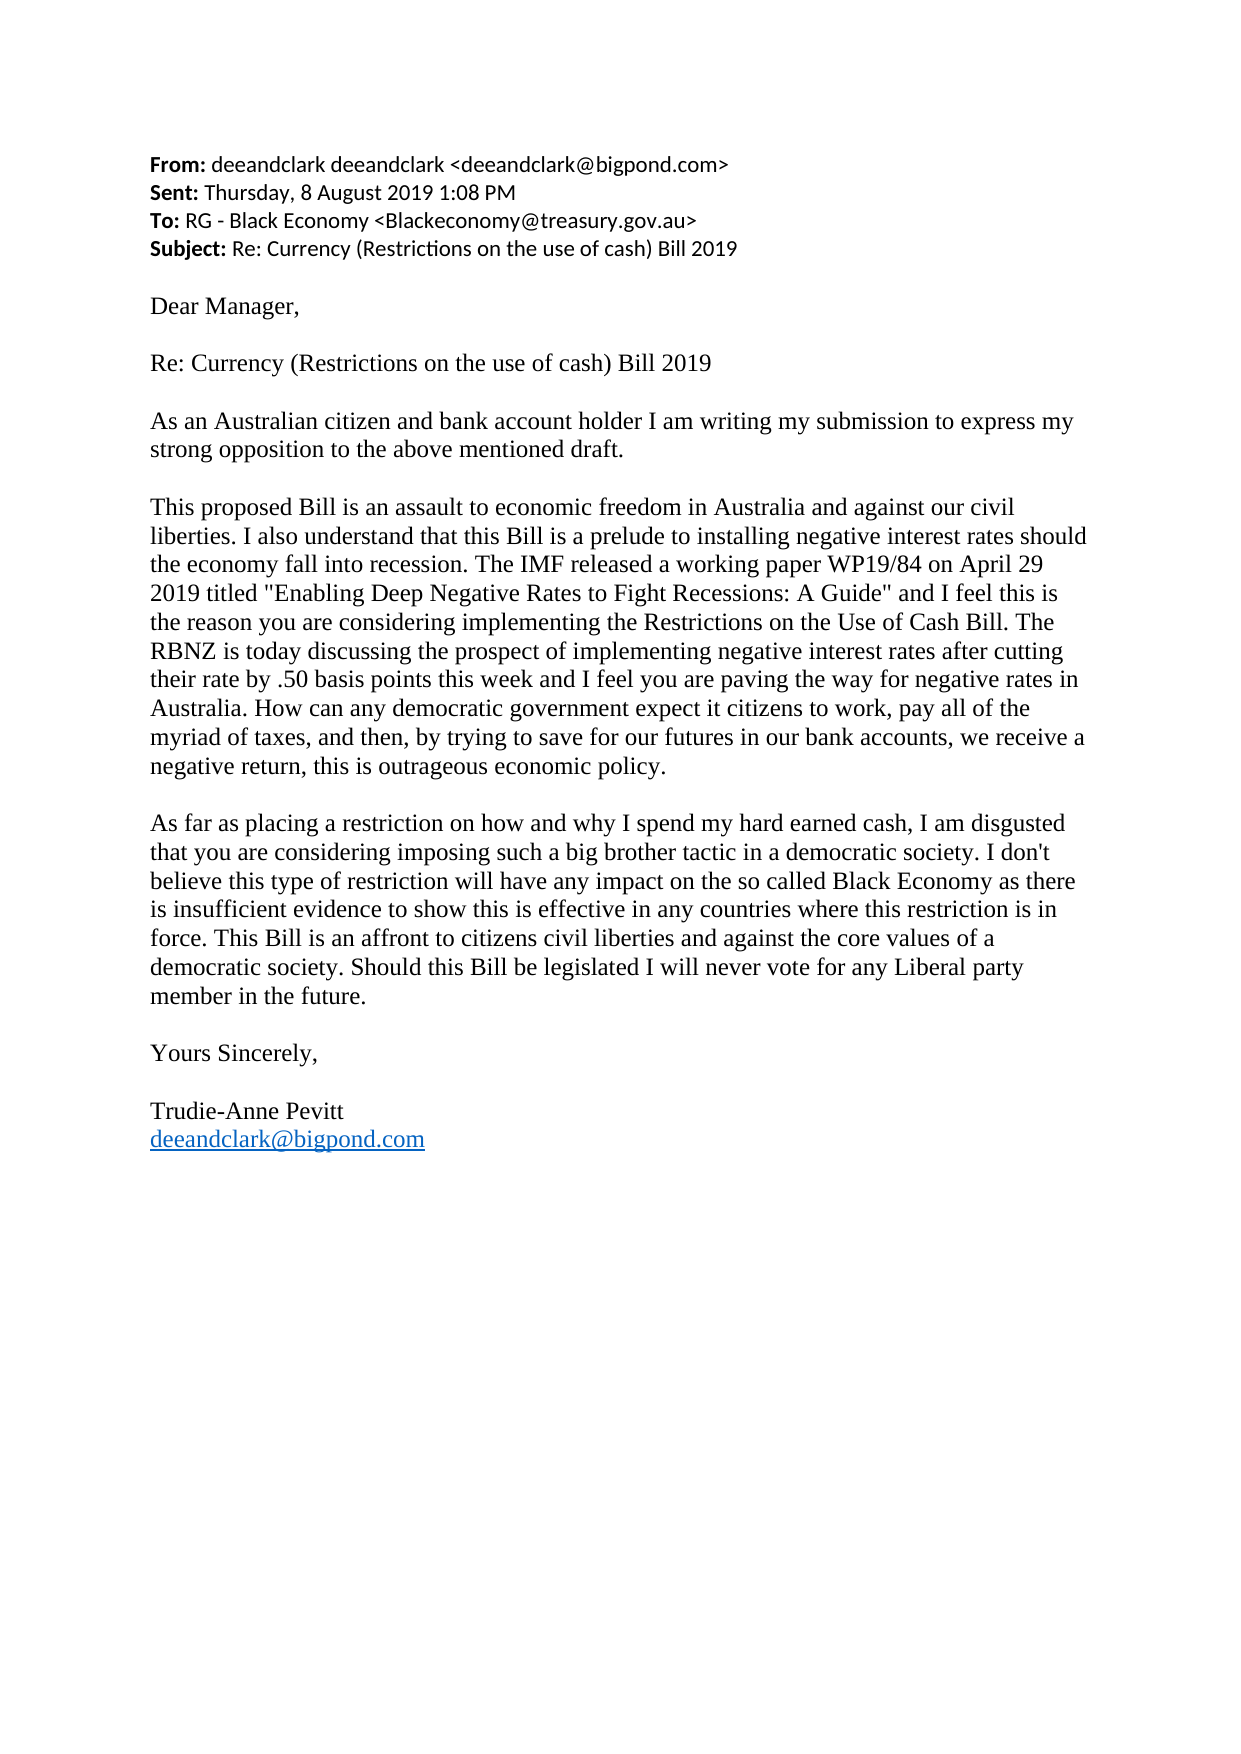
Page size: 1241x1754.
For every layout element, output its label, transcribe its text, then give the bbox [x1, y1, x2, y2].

text From: deeandclark deeandclark <deeandclark@bigpond.com> Sent: Thursday, 8 August 2019 1:08 PM To: RG - Black Economy <Blackeconomy@treasury.gov.au> Subject: Re: Currency (Restrictions on the use of cash) Bill 2019 [150, 150, 1090, 262]
text Trudie-Anne Pevitt [150, 1096, 1090, 1124]
text This proposed Bill is an assault to economic freedom in Australia and against our civil liberties. I also understand that this Bill is a prelude to installing negative interest rates should the economy fall into recession. The IMF released a working paper WP19/84 on April 29 2019 titled "Enabling Deep Negative Rates to Fight Recessions: A Guide" and I feel this is the reason you are considering implementing the Restrictions on the Use of Cash Bill. The RBNZ is today discussing the prospect of implementing negative interest rates after cutting their rate by .50 basis points this week and I feel you are paving the way for negative rates in Australia. How can any democratic government expect it citizens to work, pay all of the myriad of taxes, and then, by trying to save for our futures in our bank accounts, we receive a negative return, this is outrageous economic policy. [150, 492, 1090, 779]
text deeandclark@bigpond.com [150, 1124, 1090, 1153]
text Dear Manager, [150, 291, 1090, 319]
text As far as placing a restriction on how and why I spend my hard earned cash, I am disgusted that you are considering imposing such a big brother tactic in a democratic society. I don't believe this type of restriction will have any impact on the so called Black Economy as there is insufficient evidence to show this is effective in any countries where this restriction is in force. This Bill is an affront to citizens civil liberties and against the core values of a democratic society. Should this Bill be legislated I will never vote for any Liberal party member in the future. [150, 808, 1090, 1009]
text As an Australian citizen and bank account holder I am writing my submission to express my strong opposition to the above mentioned draft. [150, 406, 1090, 463]
text Yours Sincerely, [150, 1038, 1090, 1067]
text Re: Currency (Restrictions on the use of cash) Bill 2019 [150, 348, 1090, 377]
